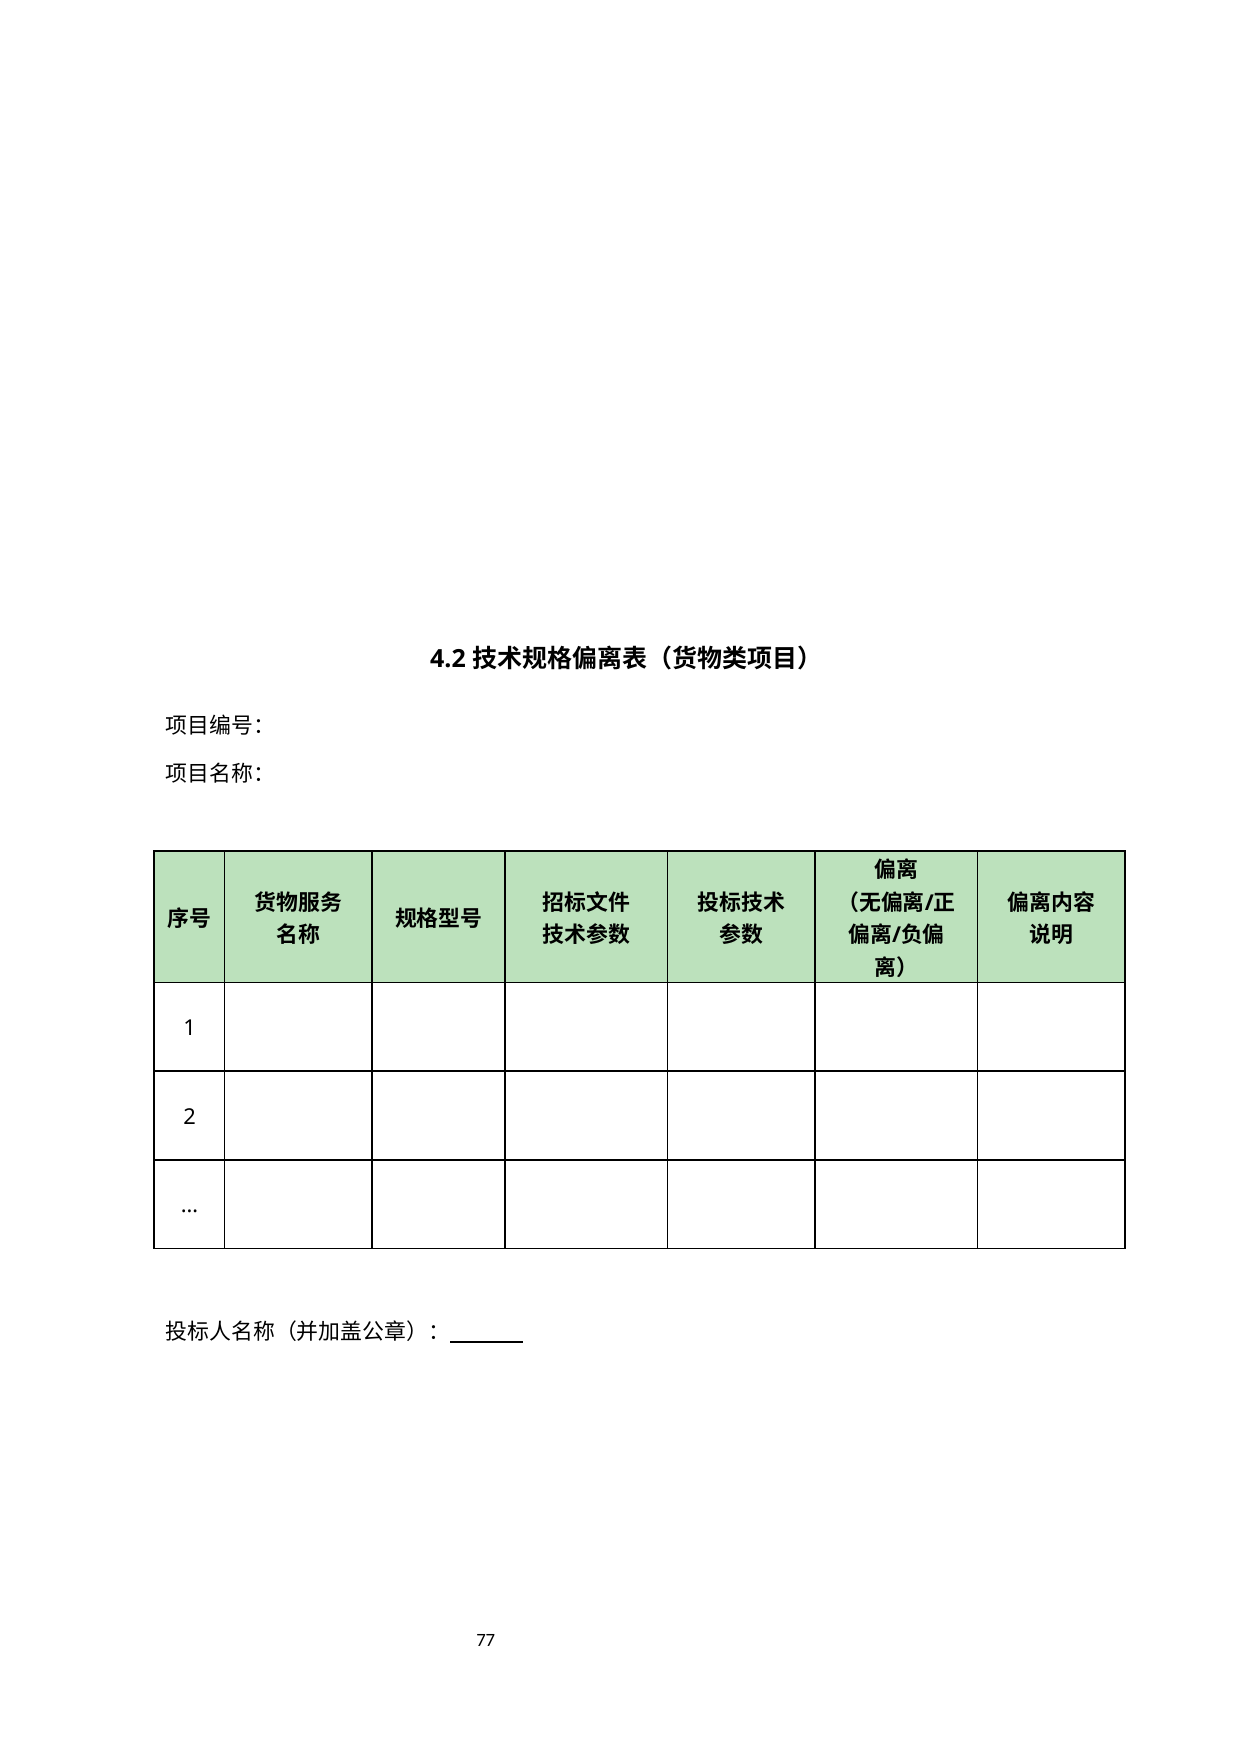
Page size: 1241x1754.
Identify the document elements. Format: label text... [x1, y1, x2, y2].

table_cell [816, 1072, 977, 1159]
text 项目名称： [165, 756, 1087, 788]
table_cell [978, 1072, 1124, 1159]
table_cell [668, 983, 814, 1070]
table_cell [668, 1072, 814, 1159]
table_header 偏离内容 说明 [978, 852, 1124, 982]
table_header 序号 [155, 852, 224, 982]
table_header 投标技术 参数 [668, 852, 814, 982]
table_cell [373, 1072, 504, 1159]
table_cell [373, 983, 504, 1070]
table_cell [978, 1161, 1124, 1248]
table_cell … [155, 1161, 224, 1248]
text 投标人名称（并加盖公章）： [165, 1313, 1087, 1346]
table_cell [506, 1072, 667, 1159]
table_cell [668, 1161, 814, 1248]
table_header 招标文件 技术参数 [506, 852, 667, 982]
table_cell [225, 1072, 371, 1159]
table_header 货物服务 名称 [225, 852, 371, 982]
text 4.2 技术规格偏离表（货物类项目） [165, 624, 1087, 689]
table_cell [816, 1161, 977, 1248]
table_cell [506, 983, 667, 1070]
table_header 规格型号 [373, 852, 504, 982]
table_cell [225, 983, 371, 1070]
table_cell 1 [155, 983, 224, 1070]
table_cell [978, 983, 1124, 1070]
table_cell 2 [155, 1072, 224, 1159]
table_cell [506, 1161, 667, 1248]
text 项目编号： [165, 708, 1087, 740]
table_header 偏离 （无偏离/正偏离/负偏离） [816, 852, 977, 982]
table_cell [225, 1161, 371, 1248]
table_cell [373, 1161, 504, 1248]
table_cell [816, 983, 977, 1070]
